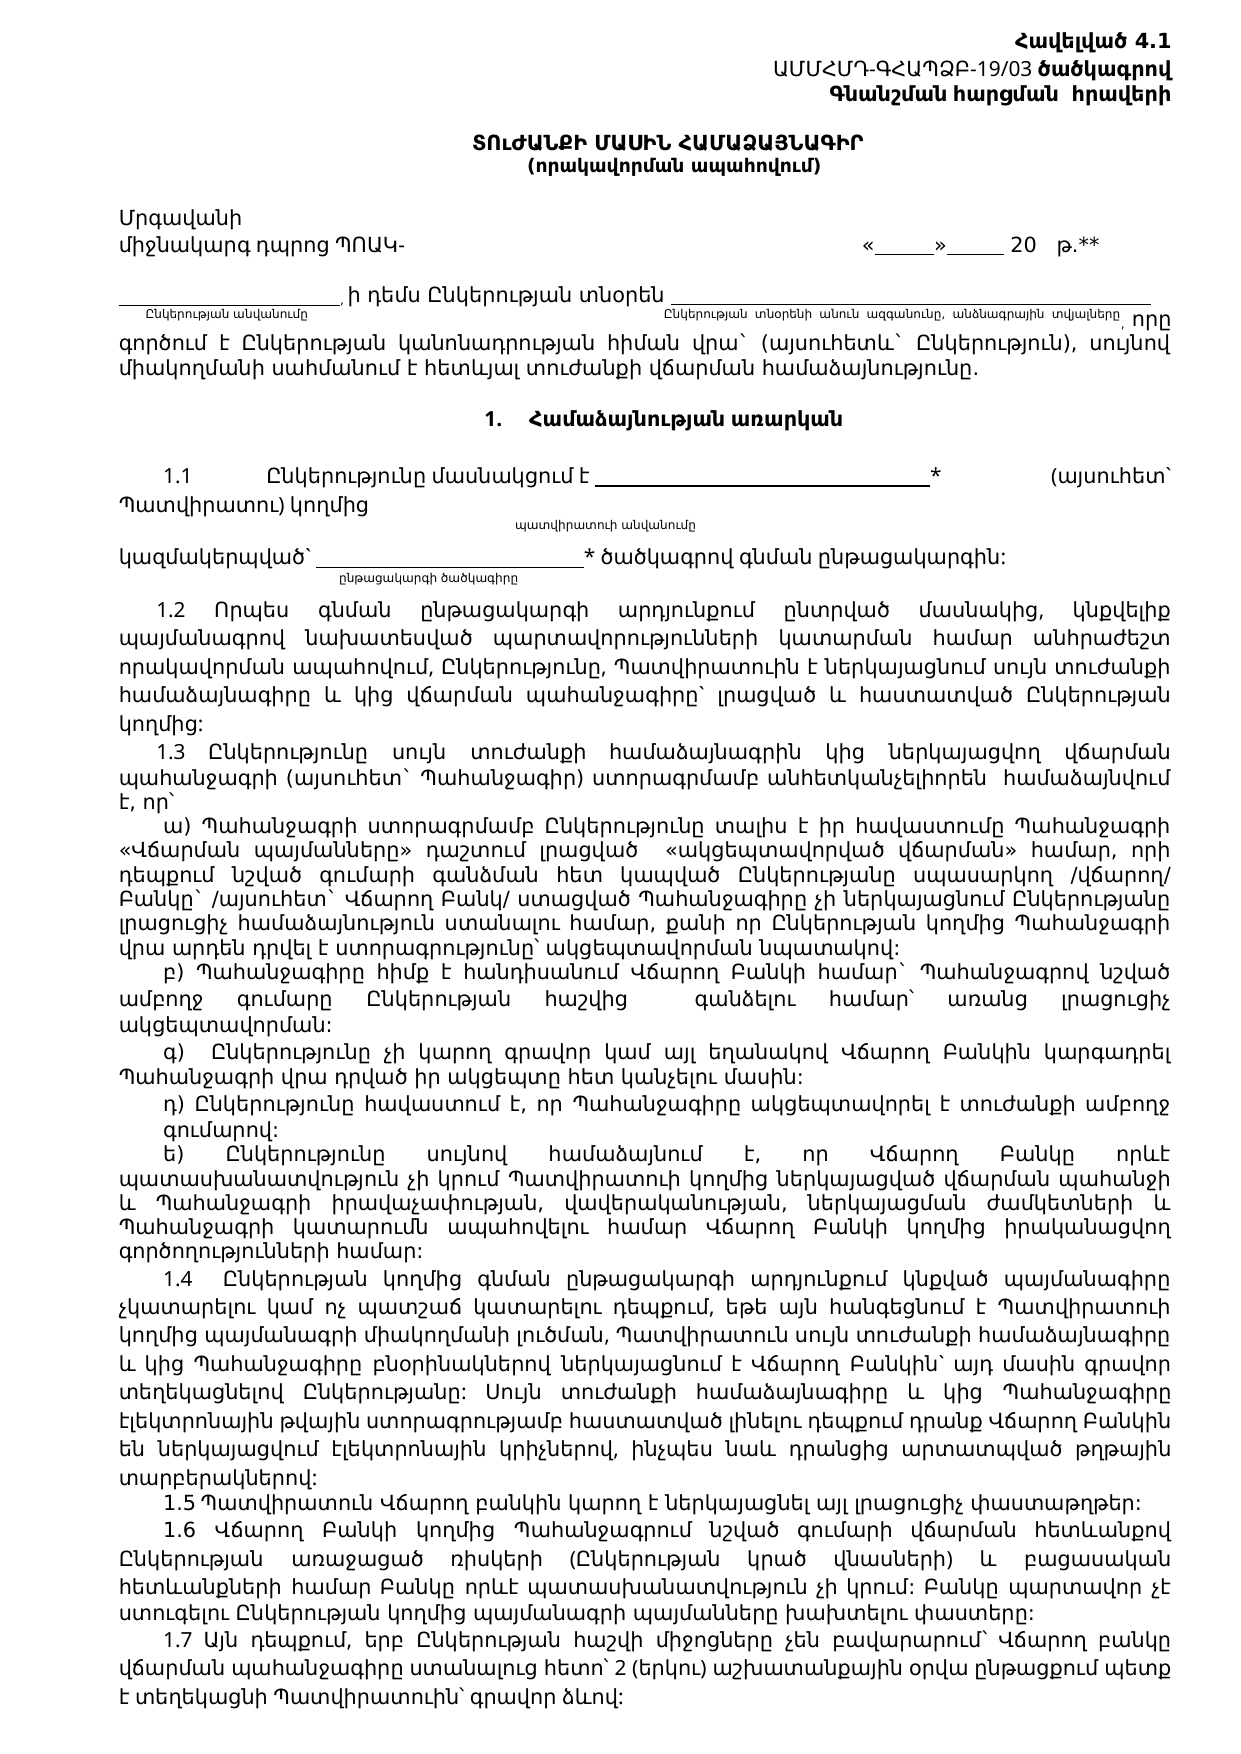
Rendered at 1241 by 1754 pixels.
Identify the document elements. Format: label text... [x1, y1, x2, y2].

text գ) Ընկերությունը չի կարող գրավոր կամ այլ եղանակով Վճարող Բանկին կարգադրել Պահանջագրի վրա դրված իր ակցեպտը հետ կանչելու մասին: [118, 1037, 1171, 1089]
text (որակավորման ապահովում) [118, 155, 1171, 177]
list Ընկերությունը մասնակցում է * (այսուհետ` Պատվիրատու) կողմից [118, 461, 1171, 518]
text , ի դեմս Ընկերության տնօրեն [118, 283, 1171, 307]
list Պատվիրատուն Վճարող բանկին կարող է ներկայացնել այլ լրացուցիչ փաստաթղթեր: [163, 1491, 1171, 1515]
text Հավելված 4.1 [118, 29, 1171, 54]
list Համաձայնության առարկան [156, 404, 1171, 432]
text կազմակերպված` * ծածկագրով գնման ընթացակարգին: [118, 542, 1171, 571]
text 1.6 Վճարող Բանկի կողմից Պահանջագրում նշված գումարի վճարման հետևանքով Ընկերության առաջացած ռիսկերի (Ընկերության կրած վնասների) և բացասական հետևանքների համար Բանկը որևէ պատասխանատվություն չի կրում: Բանկը պարտավոր չէ ստուգելու Ընկերության կողմից պայմանագրի պայմանները խախտելու փաստերը: [118, 1515, 1171, 1625]
text 1.3 Ընկերությունը սույն տուժանքի համաձայնագրին կից ներկայացվող վճարման պահանջագրի (այսուհետ` Պահանջագիր) ստորագրմամբ անհետկանչելիորեն համաձայնվում է, որ՝ [118, 737, 1171, 814]
text բ) Պահանջագիրը հիմք է հանդիսանում Վճարող Բանկի համար` Պահանջագրով նշված ամբողջ գումարը Ընկերության հաշվից գանձելու համար՝ առանց լրացուցիչ ակցեպտավորման: [118, 960, 1171, 1037]
text 1.7 Այն դեպքում, երբ Ընկերության հաշվի միջոցները չեն բավարարում՝ Վճարող բանկը վճարման պահանջագիրը ստանալուց հետո՝ 2 (երկու) աշխատանքային օրվա ընթացքում պետք է տեղեկացնի Պատվիրատուին՝ գրավոր ձևով: [118, 1625, 1171, 1710]
text 1.2 Որպես գնման ընթացակարգի արդյունքում ընտրված մասնակից, կնքվելիք պայմանագրով նախատեսված պարտավորությունների կատարման համար անհրաժեշտ որակավորման ապահովում, Ընկերությունը, Պատվիրատուին է ներկայացնում սույն տուժանքի համաձայնագիրը և կից վճարման պահանջագիրը` լրացված և հաստատված Ընկերության կողմից: [118, 595, 1171, 737]
text ընթացակարգի ծածկագիրը [163, 571, 1171, 595]
text Մրգավանի [118, 206, 1171, 230]
text ՏՈւԺԱՆՔԻ ՄԱՍԻՆ ՀԱՄԱՁԱՅՆԱԳԻՐ [118, 131, 1171, 155]
text միջնակարգ դպրոց ՊՈԱԿ- « » 20 թ.** [118, 230, 1171, 258]
text Ընկերության անվանումը Ընկերության տնօրենի անուն ազգանունը, անձնագրային տվյալները, որը գործում է Ընկերության կանոնադրության հիման վրա` (այսուհետև` Ընկերություն), սույնով միակողմանի սահմանում է հետևյալ տուժանքի վճարման համաձայնությունը. [118, 307, 1171, 380]
text 1.4 Ընկերության կողմից գնման ընթացակարգի արդյունքում կնքված պայմանագիրը չկատարելու կամ ոչ պատշաճ կատարելու դեպքում, եթե այն հանգեցնում է Պատվիրատուի կողմից պայմանագրի միակողմանի լուծման, Պատվիրատուն սույն տուժանքի համաձայնագիրը և կից Պահանջագիրը բնօրինակներով ներկայացնում է Վճարող Բանկին` այդ մասին գրավոր տեղեկացնելով Ընկերությանը: Սույն տուժանքի համաձայնագիրը և կից Պահանջագիրը էլեկտրոնային թվային ստորագրությամբ հաստատված լինելու դեպքում դրանք Վճարող Բանկին են ներկայացվում էլեկտրոնային կրիչներով, ինչպես նաև դրանցից արտատպված թղթային տարբերակներով: [118, 1264, 1171, 1491]
text դ) Ընկերությունը հավաստում է, որ Պահանջագիրը ակցեպտավորել է տուժանքի ամբողջ գումարով: [163, 1089, 1171, 1142]
text պատվիրատուի անվանումը [163, 518, 1171, 542]
text Գնանշման հարցման հրավերի [118, 82, 1171, 107]
text ե) Ընկերությունը սույնով համաձայնում է, որ Վճարող Բանկը որևէ պատասխանատվություն չի կրում Պատվիրատուի կողմից ներկայացված վճարման պահանջի և Պահանջագրի իրավաչափության, վավերականության, ներկայացման ժամկետների և Պահանջագրի կատարումն ապահովելու համար Վճարող Բանկի կողմից իրականացվող գործողությունների համար: [118, 1142, 1171, 1264]
text ԱՄՄՀՄԴ-ԳՀԱՊՁԲ-19/03 ծածկագրով [118, 54, 1171, 82]
text ա) Պահանջագրի ստորագրմամբ Ընկերությունը տալիս է իր հավաստումը Պահանջագրի «Վճարման պայմանները» դաշտում լրացված «ակցեպտավորված վճարման» համար, որի դեպքում նշված գումարի գանձման հետ կապված Ընկերությանը սպասարկող /վճարող/ Բանկը` /այսուհետ` Վճարող Բանկ/ ստացված Պահանջագիրը չի ներկայացնում Ընկերությանը լրացուցիչ համաձայնություն ստանալու համար, քանի որ Ընկերության կողմից Պահանջագրի վրա արդեն դրվել է ստորագրությունը՝ ակցեպտավորման նպատակով: [118, 814, 1171, 960]
